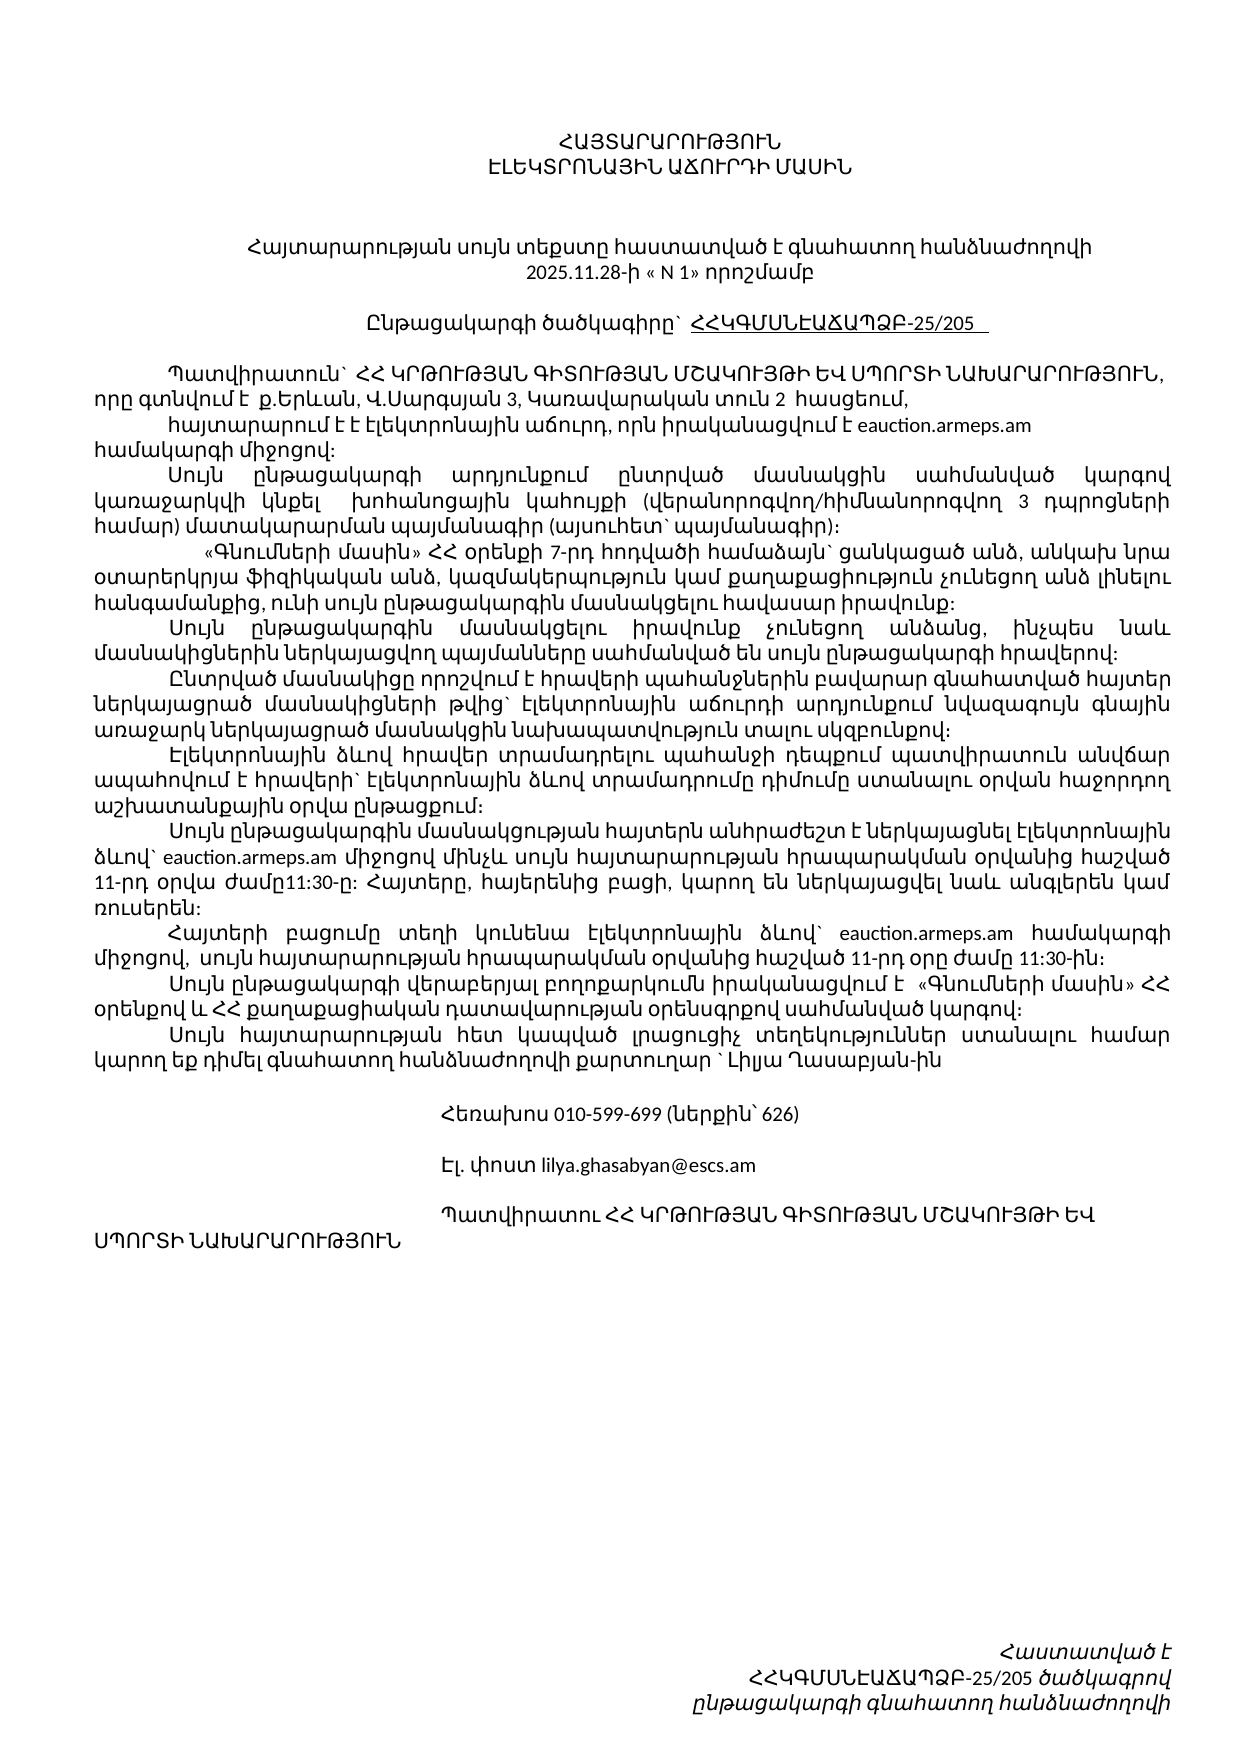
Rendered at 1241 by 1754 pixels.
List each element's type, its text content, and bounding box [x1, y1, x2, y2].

text Հեռախոս 010-599-699 (ներքին՝ 626) [94, 1101, 1171, 1126]
text Պատվիրատուն` ՀՀ ԿՐԹՈՒԹՅԱՆ ԳԻՏՈՒԹՅԱՆ ՄՇԱԿՈՒՅԹԻ ԵՎ ՍՊՈՐՏԻ ՆԱԽԱՐԱՐՈՒԹՅՈՒՆ, որը գտնվում է ք.Երևան, Վ.Սարգսյան 3, Կառավարական տուն 2 հասցեում, [94, 361, 1171, 412]
text Էլ. փոստ lilya.ghasabyan@escs.am [94, 1152, 1171, 1177]
text Սույն ընթացակարգին մասնակցության հայտերն անհրաժեշտ է ներկայացնել էլեկտրոնային ձևով` eauction.armeps.am միջոցով մինչև սույն հայտարարության հրապարակման օրվանից հաշված 11-րդ օրվա ժամը11:30-ը: Հայտերը, հայերենից բացի, կարող են ներկայացվել նաև անգլերեն կամ ռուսերեն: [94, 818, 1171, 920]
text Սույն հայտարարության հետ կապված լրացուցիչ տեղեկություններ ստանալու համար կարող եք դիմել գնահատող հանձնաժողովի քարտուղար ` Լիլյա Ղասաբյան-ին [94, 1022, 1171, 1073]
text Հայտերի բացումը տեղի կունենա էլեկտրոնային ձևով` eauction.armeps.am համակարգի միջոցով, սույն հայտարարության հրապարակման օրվանից հաշված 11-րդ օրը ժամը 11:30-ին։ [94, 920, 1171, 971]
text «Գնումների մասին» ՀՀ օրենքի 7-րդ հոդվածի համաձայն` ցանկացած անձ, անկախ նրա օտարերկրյա ֆիզիկական անձ, կազմակերպություն կամ քաղաքացիություն չունեցող անձ լինելու հանգամանքից, ունի սույն ընթացակարգին մասնակցելու հավասար իրավունք: [94, 539, 1171, 615]
text Սույն ընթացակարգի արդյունքում ընտրված մասնակցին սահմանված կարգով կառաջարկվի կնքել խոհանոցային կահույքի (վերանորոգվող/հիմնանորոգվող 3 դպրոցների համար) մատակարարման պայմանագիր (այսուհետ` պայմանագիր)։ [94, 463, 1171, 539]
text հայտարարում է է էլեկտրոնային աճուրդ, որն իրականացվում է eauction.armeps.am համակարգի միջոցով: [94, 412, 1171, 463]
text ՀԱՅՏԱՐԱՐՈՒԹՅՈՒՆ [94, 129, 1171, 154]
text ՀՀԿԳՄՍՆԷԱՃԱՊՁԲ-25/205 ծածկագրով [94, 1665, 1171, 1690]
text Ընտրված մասնակիցը որոշվում է հրավերի պահանջներին բավարար գնահատված հայտեր ներկայացրած մասնակիցների թվից` էլեկտրոնային աճուրդի արդյունքում նվազագույն գնային առաջարկ ներկայացրած մասնակցին նախապատվություն տալու սկզբունքով։ [94, 666, 1171, 742]
text Հաստատված է [94, 1639, 1171, 1665]
text Սույն ընթացակարգի վերաբերյալ բողոքարկումն իրականացվում է «Գնումների մասին» ՀՀ օրենքով և ՀՀ քաղաքացիական դատավարության օրենսգրքով սահմանված կարգով։ [94, 971, 1171, 1022]
text Էլեկտրոնային ձևով հրավեր տրամադրելու պահանջի դեպքում պատվիրատուն անվճար ապահովում է հրավերի` էլեկտրոնային ձևով տրամադրումը դիմումը ստանալու օրվան հաջորդող աշխատանքային օրվա ընթացքում։ [94, 742, 1171, 818]
text Պատվիրատու ՀՀ ԿՐԹՈՒԹՅԱՆ ԳԻՏՈՒԹՅԱՆ ՄՇԱԿՈՒՅԹԻ ԵՎ ՍՊՈՐՏԻ ՆԱԽԱՐԱՐՈՒԹՅՈՒՆ [94, 1203, 1171, 1253]
text ԷԼԵԿՏՐՈՆԱՅԻՆ ԱՃՈՒՐԴԻ ՄԱՍԻՆ [94, 154, 1171, 180]
text Հայտարարության սույն տեքստը հաստատված է գնահատող հանձնաժողովի [94, 234, 1171, 259]
text 2025.11.28 -ի « N 1» որոշմամբ [94, 259, 1171, 285]
text ընթացակարգի գնահատող հանձնաժողովի [94, 1690, 1171, 1716]
text Ընթացակարգի ծածկագիրը` ՀՀԿԳՄՍՆԷԱՃԱՊՁԲ-25/205 [94, 310, 1171, 336]
text Սույն ընթացակարգին մասնակցելու իրավունք չունեցող անձանց, ինչպես նաև մասնակիցներին ներկայացվող պայմանները սահմանված են սույն ընթացակարգի հրավերով: [94, 615, 1171, 666]
